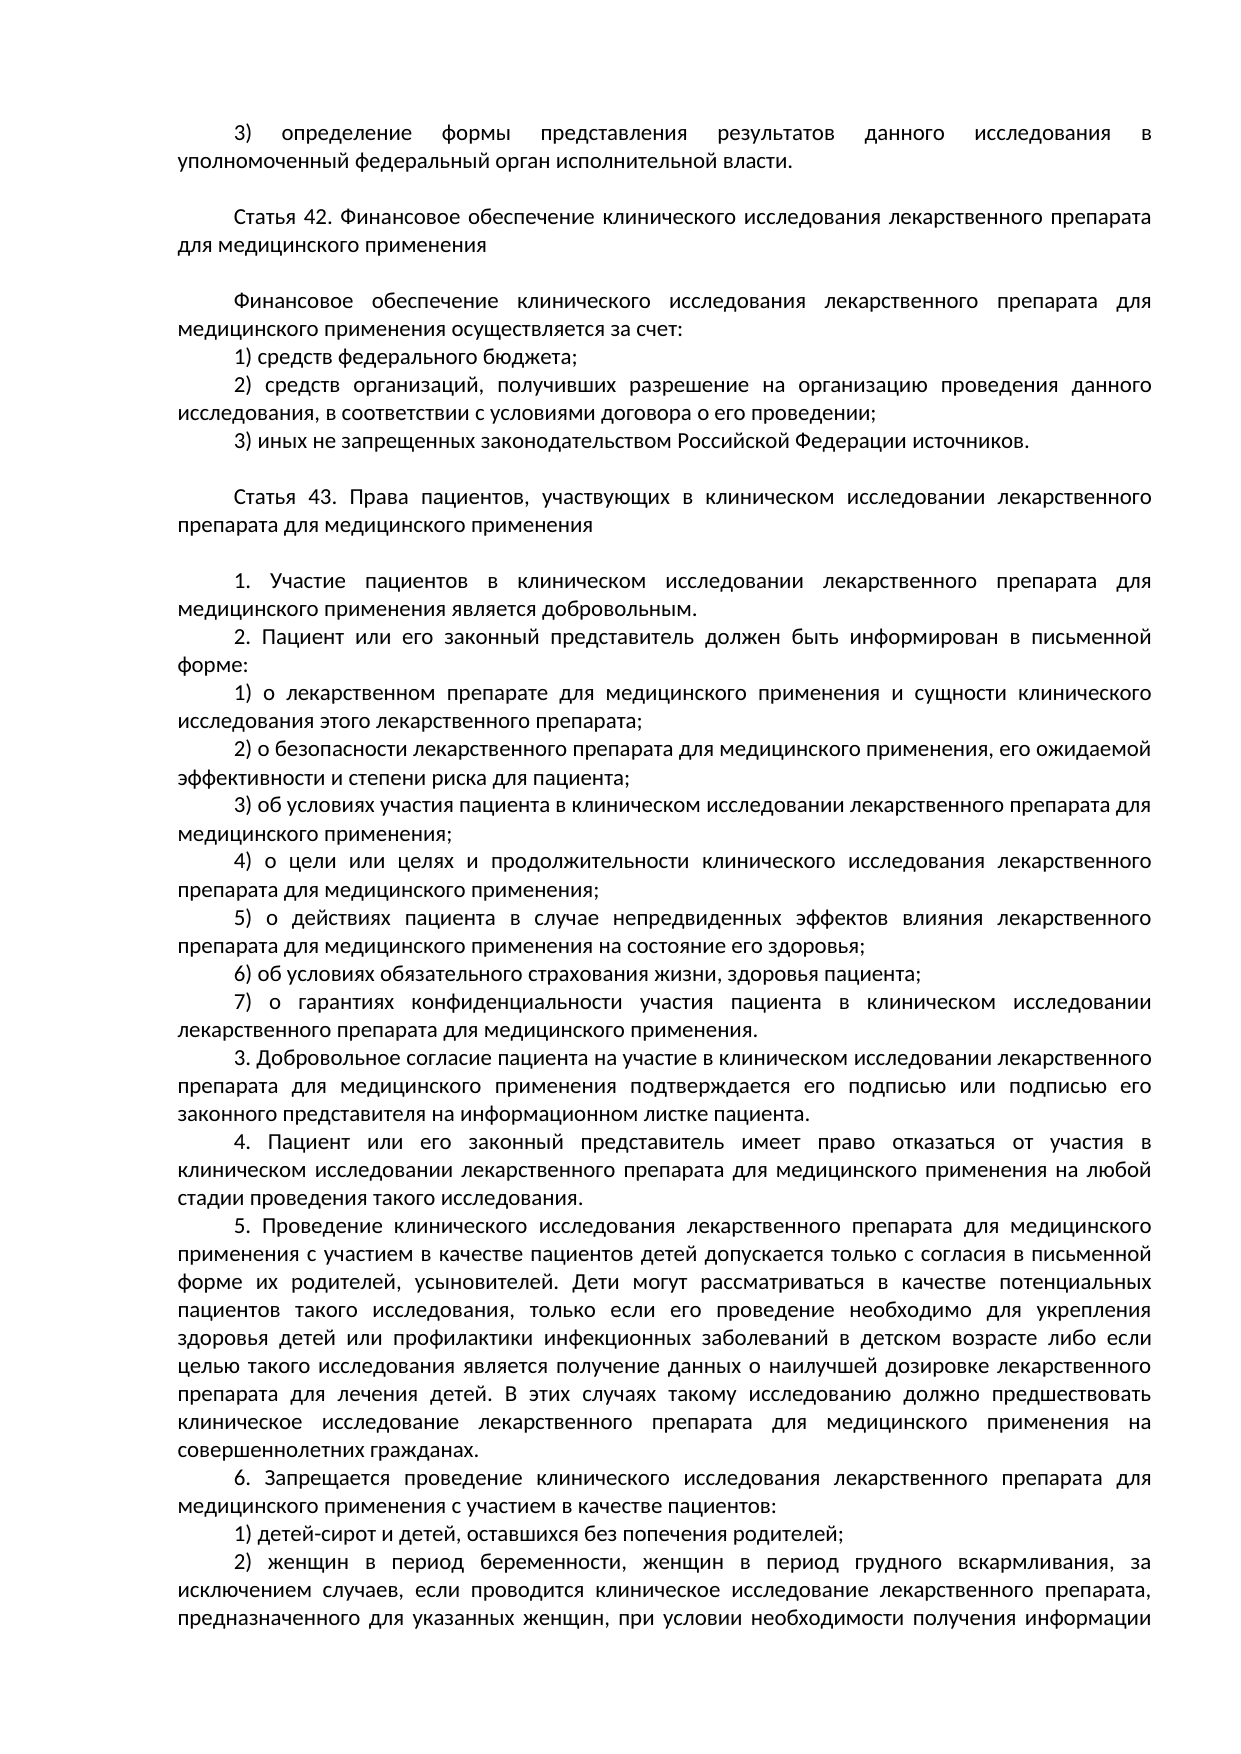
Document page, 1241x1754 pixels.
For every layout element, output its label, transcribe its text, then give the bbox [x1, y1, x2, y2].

text 3) определение формы представления результатов данного исследования в уполномоченный федеральный орган исполнительной власти. [177, 118, 1152, 174]
text 4) о цели или целях и продолжительности клинического исследования лекарственного препарата для медицинского применения; [177, 847, 1152, 903]
text 4. Пациент или его законный представитель имеет право отказаться от участия в клиническом исследовании лекарственного препарата для медицинского применения на любой стадии проведения такого исследования. [177, 1127, 1152, 1211]
text 1. Участие пациентов в клиническом исследовании лекарственного препарата для медицинского применения является добровольным. [177, 566, 1152, 622]
text 1) средств федерального бюджета; [177, 342, 1152, 370]
text 5) о действиях пациента в случае непредвиденных эффектов влияния лекарственного препарата для медицинского применения на состояние его здоровья; [177, 903, 1152, 959]
text 6. Запрещается проведение клинического исследования лекарственного препарата для медицинского применения с участием в качестве пациентов: [177, 1463, 1152, 1519]
text 1) о лекарственном препарате для медицинского применения и сущности клинического исследования этого лекарственного препарата; [177, 678, 1152, 734]
text 5. Проведение клинического исследования лекарственного препарата для медицинского применения с участием в качестве пациентов детей допускается только с согласия в письменной форме их родителей, усыновителей. Дети могут рассматриваться в качестве потенциальных пациентов такого исследования, только если его проведение необходимо для укрепления здоровья детей или профилактики инфекционных заболеваний в детском возрасте либо если целью такого исследования является получение данных о наилучшей дозировке лекарственного препарата для лечения детей. В этих случаях такому исследованию должно предшествовать клиническое исследование лекарственного препарата для медицинского применения на совершеннолетних гражданах. [177, 1211, 1152, 1463]
text 6) об условиях обязательного страхования жизни, здоровья пациента; [177, 959, 1152, 987]
text 2. Пациент или его законный представитель должен быть информирован в письменной форме: [177, 622, 1152, 678]
text 3. Добровольное согласие пациента на участие в клиническом исследовании лекарственного препарата для медицинского применения подтверждается его подписью или подписью его законного представителя на информационном листке пациента. [177, 1043, 1152, 1127]
text Статья 43. Права пациентов, участвующих в клиническом исследовании лекарственного препарата для медицинского применения [177, 482, 1152, 538]
text 1) детей-сирот и детей, оставшихся без попечения родителей; [177, 1519, 1152, 1547]
text Финансовое обеспечение клинического исследования лекарственного препарата для медицинского применения осуществляется за счет: [177, 286, 1152, 342]
text 3) об условиях участия пациента в клиническом исследовании лекарственного препарата для медицинского применения; [177, 791, 1152, 847]
text 2) о безопасности лекарственного препарата для медицинского применения, его ожидаемой эффективности и степени риска для пациента; [177, 734, 1152, 791]
text 2) средств организаций, получивших разрешение на организацию проведения данного исследования, в соответствии с условиями договора о его проведении; [177, 370, 1152, 426]
text 3) иных не запрещенных законодательством Российской Федерации источников. [177, 426, 1152, 454]
text 7) о гарантиях конфиденциальности участия пациента в клиническом исследовании лекарственного препарата для медицинского применения. [177, 987, 1152, 1043]
text Статья 42. Финансовое обеспечение клинического исследования лекарственного препарата для медицинского применения [177, 202, 1152, 258]
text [177, 1547, 1152, 1631]
